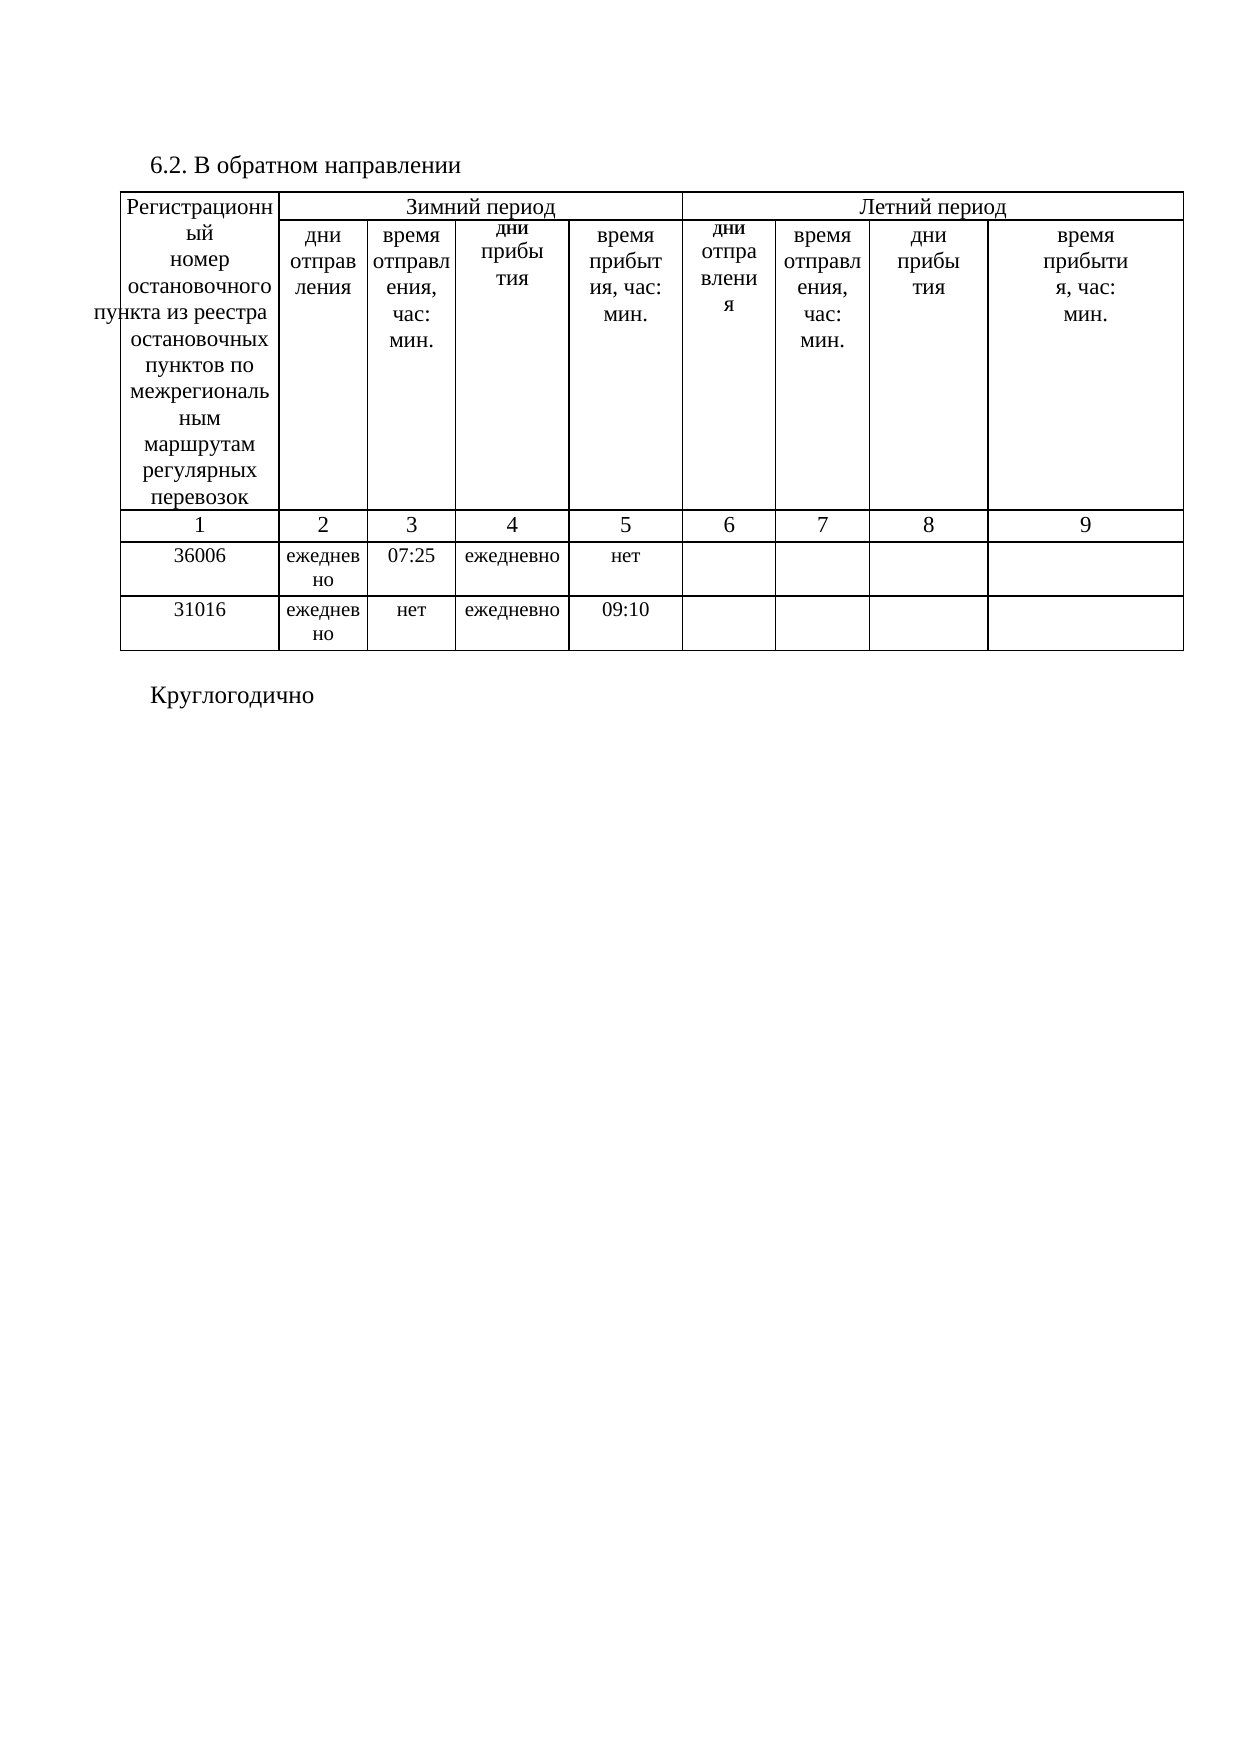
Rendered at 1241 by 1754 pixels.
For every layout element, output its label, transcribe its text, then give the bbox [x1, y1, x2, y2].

table_cell ежедневно [456, 543, 568, 595]
table_cell 1 [121, 511, 278, 541]
table_cell ежедневно [280, 597, 367, 650]
text Круглогодично [150, 680, 1090, 709]
table_cell нет [368, 597, 455, 650]
text 6.2. В обратном направлении [150, 150, 1090, 179]
table_cell [870, 597, 987, 650]
table_cell ДНИ отпра влени я [683, 221, 775, 509]
table_cell [683, 543, 775, 595]
table_cell нет [570, 543, 682, 595]
table_cell 4 [456, 511, 568, 541]
table_cell дни прибы тия [870, 221, 987, 509]
table_cell [776, 543, 869, 595]
table_cell 3 [368, 511, 455, 541]
table_cell 9 [989, 511, 1183, 541]
table_cell [870, 543, 987, 595]
table_cell [989, 543, 1183, 595]
table_cell 7 [776, 511, 869, 541]
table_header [121, 193, 278, 509]
table_header Летний период [683, 193, 1183, 219]
table_cell 2 [280, 511, 367, 541]
table_cell время прибыти я, час: мин. [989, 221, 1183, 509]
table_cell ежедневно [280, 543, 367, 595]
table_cell время прибыт ия, час: мин. [570, 221, 682, 509]
table_cell ДНИ прибы тия [456, 221, 568, 509]
table_cell время отправл ения, час: мин. [776, 221, 869, 509]
table_cell 09:10 [570, 597, 682, 650]
table_cell [683, 597, 775, 650]
table_header Зимний период [280, 193, 682, 219]
table_cell [776, 597, 869, 650]
table_cell 8 [870, 511, 987, 541]
table_cell 31016 [121, 597, 278, 650]
table_cell ежедневно [456, 597, 568, 650]
table_cell дни отправ ления [280, 221, 367, 509]
table_cell 6 [683, 511, 775, 541]
table_cell 5 [570, 511, 682, 541]
table_cell [989, 597, 1183, 650]
table_cell время отправл ения, час: мин. [368, 221, 455, 509]
table_cell 07:25 [368, 543, 455, 595]
table_cell 36006 [121, 543, 278, 595]
